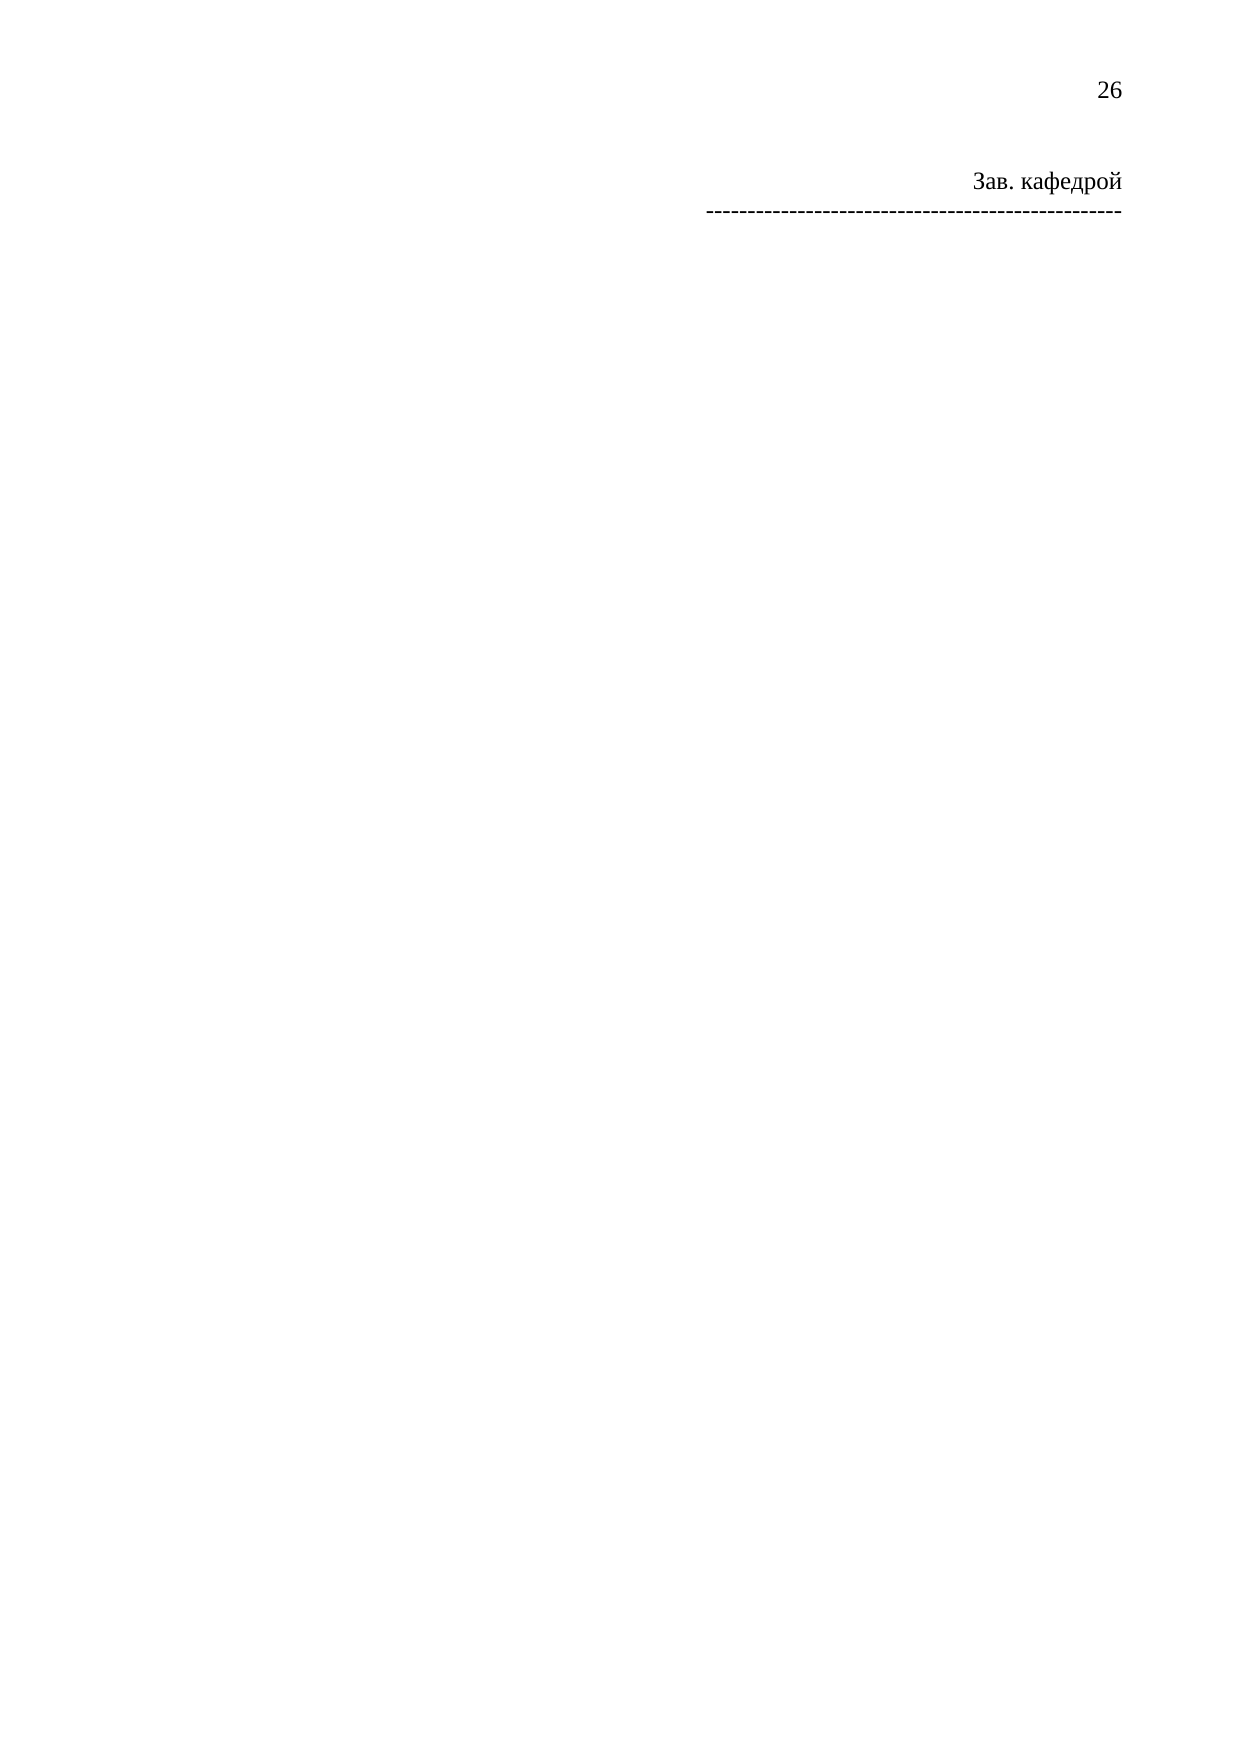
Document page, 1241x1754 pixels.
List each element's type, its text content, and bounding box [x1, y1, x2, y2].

text Зав. кафедрой [118, 166, 1122, 195]
text -------------------------------------------------- [118, 195, 1122, 223]
